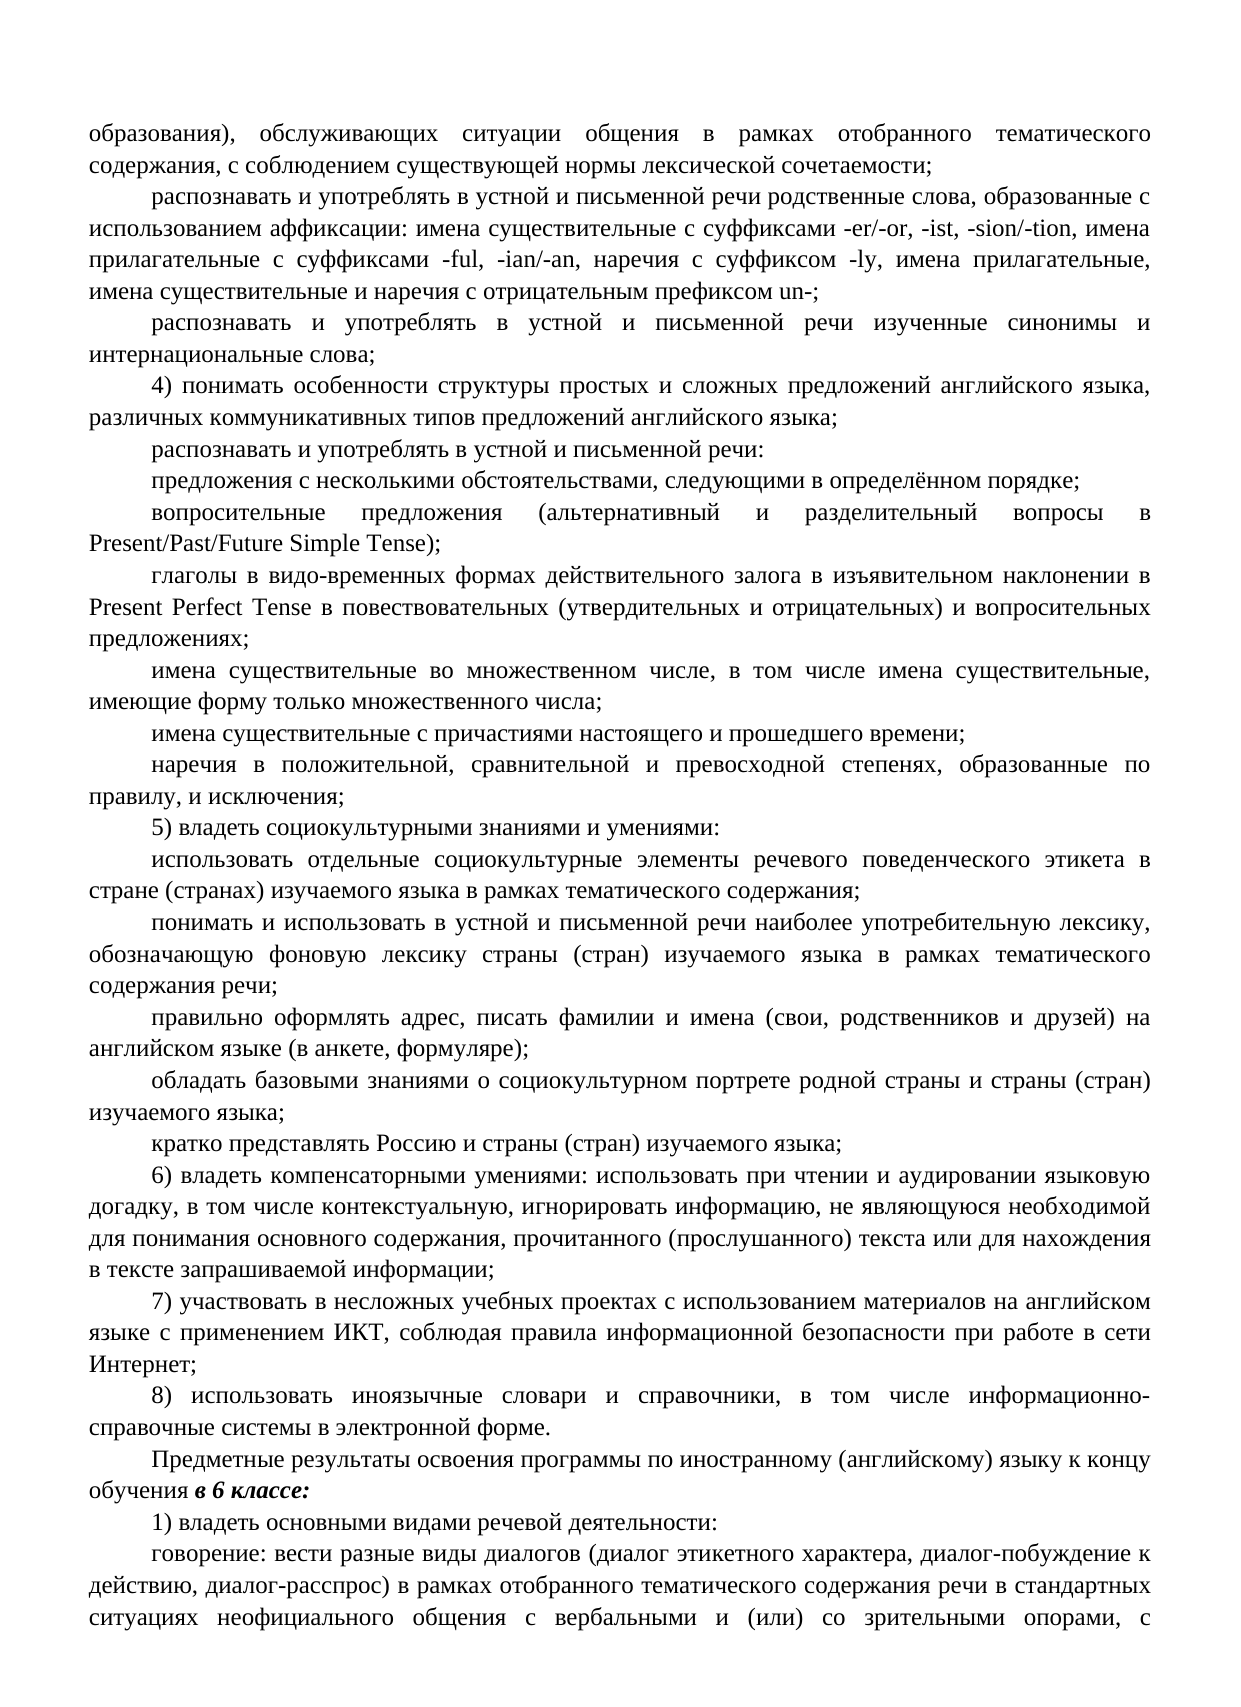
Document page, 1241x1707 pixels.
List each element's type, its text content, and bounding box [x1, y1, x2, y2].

text использовать отдельные социокультурные элементы речевого поведенческого этикета в стране (странах) изучаемого языка в рамках тематического содержания; [89, 844, 1152, 904]
text распознавать и употреблять в устной и письменной речи родственные слова, образованные с использованием аффиксации: имена существительные с суффиксами -er/-or, -ist, -sion/-tion, имена прилагательные с суффиксами -ful, -ian/-an, наречия с суффиксом -ly, имена прилагательные, имена существительные и наречия с отрицательным префиксом un-; [89, 181, 1152, 305]
text имена существительные во множественном числе, в том числе имена существительные, имеющие форму только множественного числа; [89, 655, 1152, 715]
text 8) использовать иноязычные словари и справочники, в том числе информационно-справочные системы в электронной форме. [89, 1381, 1152, 1441]
text 4) понимать особенности структуры простых и сложных предложений английского языка, различных коммуникативных типов предложений английского языка; [89, 371, 1152, 431]
text вопросительные предложения (альтернативный и разделительный вопросы в Present/Past/Future Simple Tense); [89, 497, 1152, 557]
text наречия в положительной, сравнительной и превосходной степенях, образованные по правилу, и исключения; [89, 749, 1152, 810]
text 7) участвовать в несложных учебных проектах с использованием материалов на английском языке с применением ИКТ, соблюдая правила информационной безопасности при работе в сети Интернет; [89, 1286, 1152, 1378]
text 5) владеть социокультурными знаниями и умениями: [89, 812, 1152, 841]
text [89, 118, 1152, 178]
text 1) владеть основными видами речевой деятельности: [89, 1507, 1152, 1536]
text распознавать и употреблять в устной и письменной речи изученные синонимы и интернациональные слова; [89, 307, 1152, 368]
text 6) владеть компенсаторными умениями: использовать при чтении и аудировании языковую догадку, в том числе контекстуальную, игнорировать информацию, не являющуюся необходимой для понимания основного содержания, прочитанного (прослушанного) текста или для нахождения в тексте запрашиваемой информации; [89, 1160, 1152, 1283]
text распознавать и употреблять в устной и письменной речи: [89, 434, 1152, 462]
text имена существительные с причастиями настоящего и прошедшего времени; [89, 718, 1152, 747]
text понимать и использовать в устной и письменной речи наиболее употребительную лексику, обозначающую фоновую лексику страны (стран) изучаемого языка в рамках тематического содержания речи; [89, 907, 1152, 999]
text Предметные результаты освоения программы по иностранному (английскому) языку к концу обучения в 6 классе: [89, 1444, 1152, 1504]
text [89, 1538, 1152, 1630]
text обладать базовыми знаниями о социокультурном портрете родной страны и страны (стран) изучаемого языка; [89, 1065, 1152, 1125]
text предложения с несколькими обстоятельствами, следующими в определённом порядке; [89, 465, 1152, 494]
text кратко представлять Россию и страны (стран) изучаемого языка; [89, 1128, 1152, 1157]
text правильно оформлять адрес, писать фамилии и имена (свои, родственников и друзей) на английском языке (в анкете, формуляре); [89, 1002, 1152, 1062]
text глаголы в видо-временных формах действительного залога в изъявительном наклонении в Present Perfect Tense в повествовательных (утвердительных и отрицательных) и вопросительных предложениях; [89, 560, 1152, 652]
